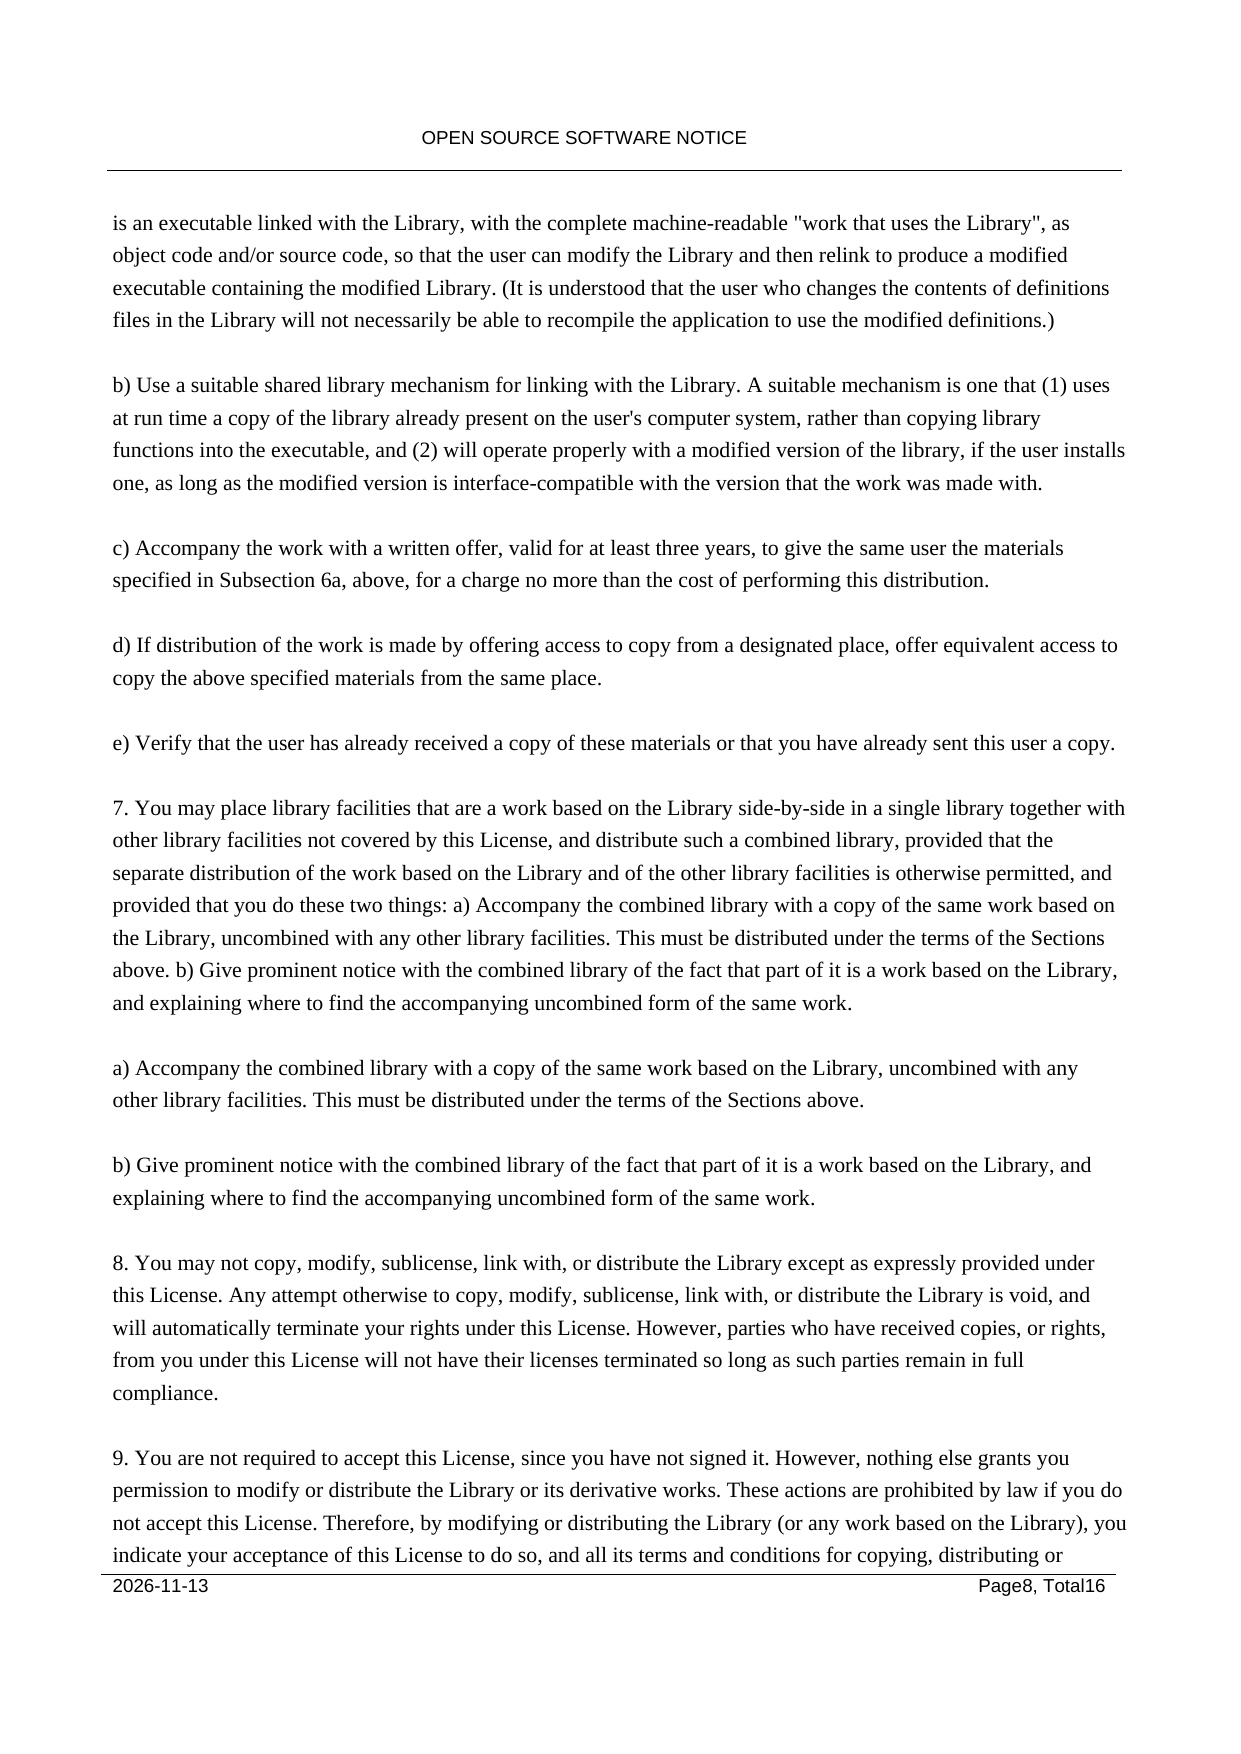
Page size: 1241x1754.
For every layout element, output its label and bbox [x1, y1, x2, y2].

text [112, 206, 1128, 1571]
